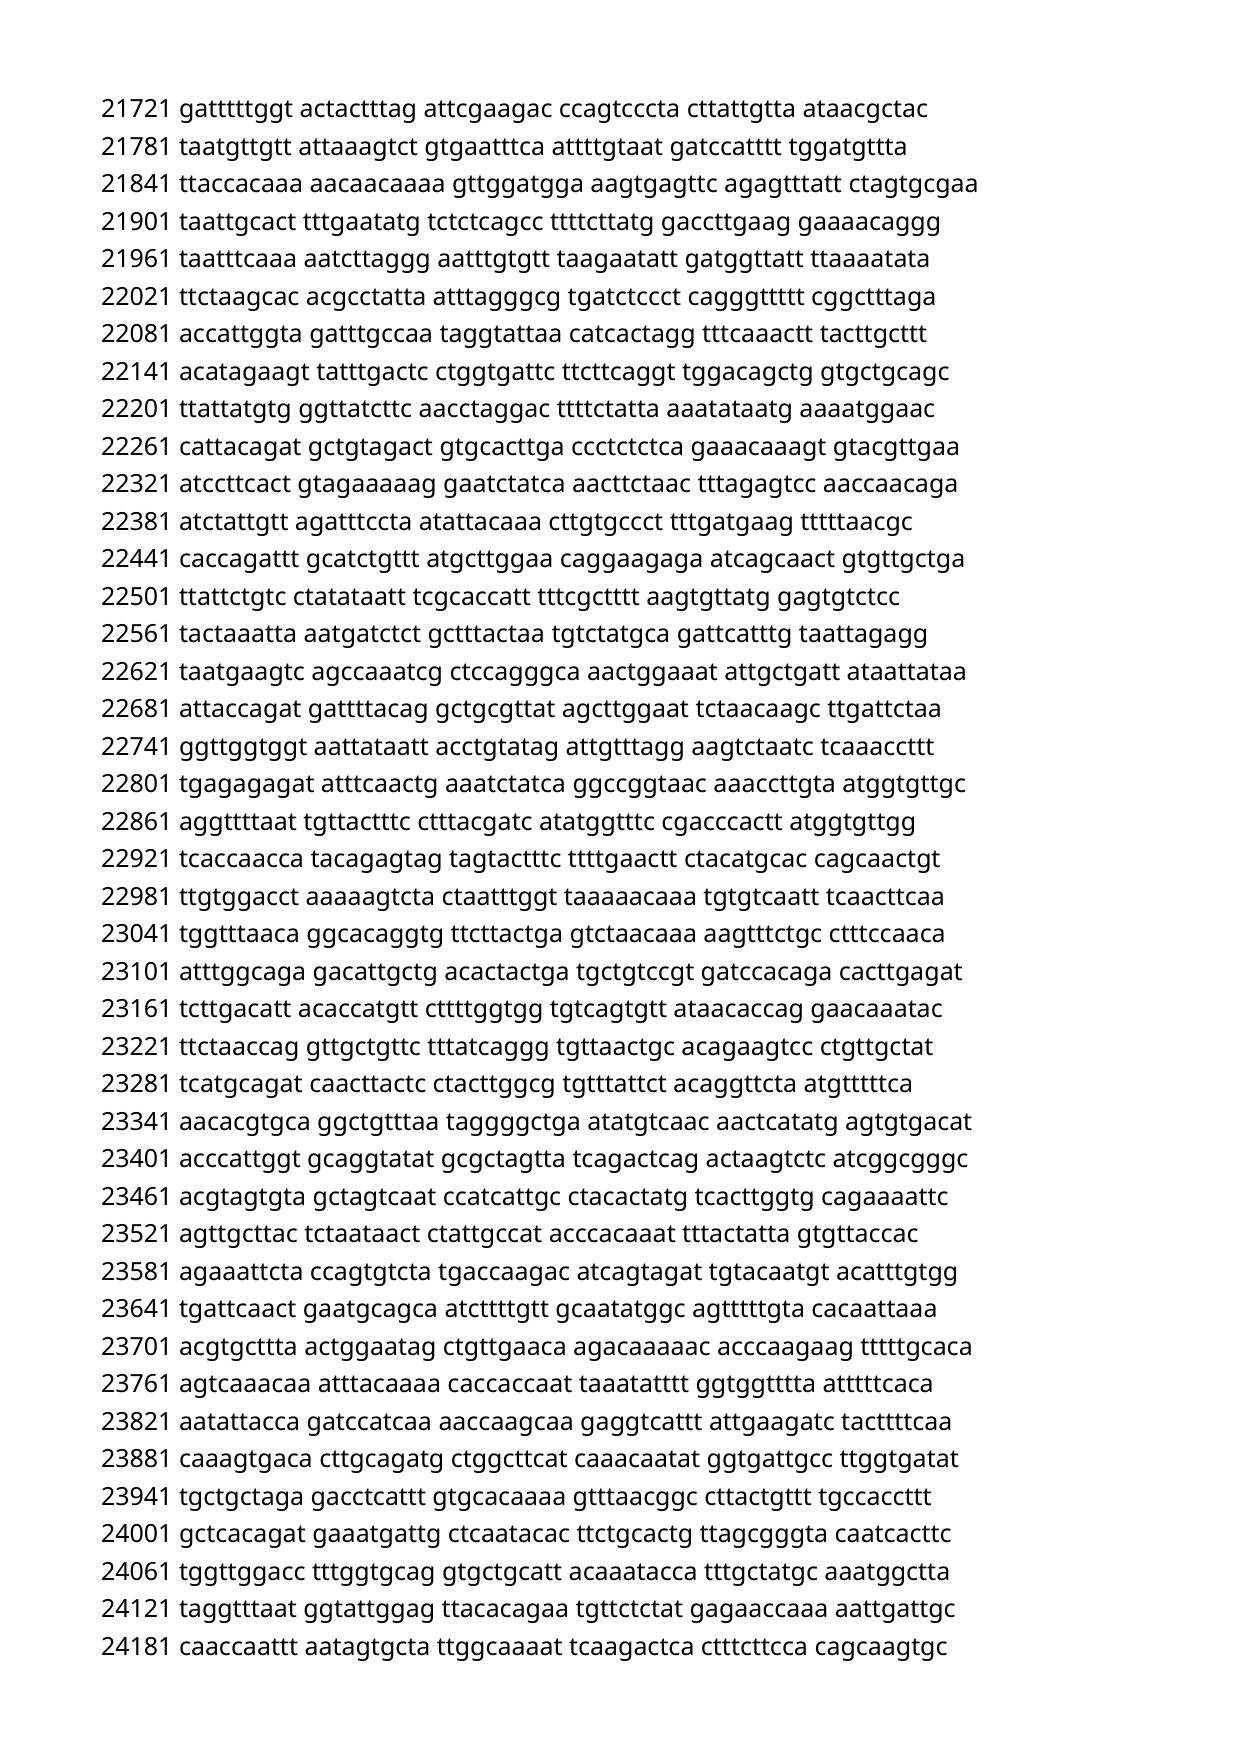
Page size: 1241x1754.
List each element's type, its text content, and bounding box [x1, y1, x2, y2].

text 24061 tggttggacc tttggtgcag gtgctgcatt acaaatacca tttgctatgc aaatggctta [75, 1552, 1165, 1589]
text 23581 agaaattcta ccagtgtcta tgaccaagac atcagtagat tgtacaatgt acatttgtgg [75, 1252, 1165, 1289]
text 24121 taggtttaat ggtattggag ttacacagaa tgttctctat gagaaccaaa aattgattgc [75, 1589, 1165, 1627]
text 21901 taattgcact tttgaatatg tctctcagcc ttttcttatg gaccttgaag gaaaacaggg [75, 202, 1165, 239]
text 22921 tcaccaacca tacagagtag tagtactttc ttttgaactt ctacatgcac cagcaactgt [75, 839, 1165, 877]
text 21781 taatgttgtt attaaagtct gtgaatttca attttgtaat gatccatttt tggatgttta [75, 127, 1165, 164]
text 22261 cattacagat gctgtagact gtgcacttga ccctctctca gaaacaaagt gtacgttgaa [75, 427, 1165, 464]
text 23401 acccattggt gcaggtatat gcgctagtta tcagactcag actaagtctc atcggcgggc [75, 1139, 1165, 1177]
text 23041 tggtttaaca ggcacaggtg ttcttactga gtctaacaaa aagtttctgc ctttccaaca [75, 914, 1165, 952]
text 23281 tcatgcagat caacttactc ctacttggcg tgtttattct acaggttcta atgtttttca [75, 1064, 1165, 1102]
text 22321 atccttcact gtagaaaaag gaatctatca aacttctaac tttagagtcc aaccaacaga [75, 464, 1165, 502]
text 23221 ttctaaccag gttgctgttc tttatcaggg tgttaactgc acagaagtcc ctgttgctat [75, 1027, 1165, 1064]
text 21841 ttaccacaaa aacaacaaaa gttggatgga aagtgagttc agagtttatt ctagtgcgaa [75, 164, 1165, 202]
text 23161 tcttgacatt acaccatgtt cttttggtgg tgtcagtgtt ataacaccag gaacaaatac [75, 989, 1165, 1027]
text 21961 taatttcaaa aatcttaggg aatttgtgtt taagaatatt gatggttatt ttaaaatata [75, 239, 1165, 277]
text 22561 tactaaatta aatgatctct gctttactaa tgtctatgca gattcatttg taattagagg [75, 614, 1165, 652]
text 22441 caccagattt gcatctgttt atgcttggaa caggaagaga atcagcaact gtgttgctga [75, 539, 1165, 577]
text 23941 tgctgctaga gacctcattt gtgcacaaaa gtttaacggc cttactgttt tgccaccttt [75, 1477, 1165, 1514]
text 22801 tgagagagat atttcaactg aaatctatca ggccggtaac aaaccttgta atggtgttgc [75, 764, 1165, 802]
text 24001 gctcacagat gaaatgattg ctcaatacac ttctgcactg ttagcgggta caatcacttc [75, 1514, 1165, 1552]
text 23881 caaagtgaca cttgcagatg ctggcttcat caaacaatat ggtgattgcc ttggtgatat [75, 1439, 1165, 1477]
text 23641 tgattcaact gaatgcagca atcttttgtt gcaatatggc agtttttgta cacaattaaa [75, 1289, 1165, 1327]
text 22381 atctattgtt agatttccta atattacaaa cttgtgccct tttgatgaag tttttaacgc [75, 502, 1165, 539]
text 22981 ttgtggacct aaaaagtcta ctaatttggt taaaaacaaa tgtgtcaatt tcaacttcaa [75, 877, 1165, 914]
text 24181 caaccaattt aatagtgcta ttggcaaaat tcaagactca ctttcttcca cagcaagtgc [75, 1627, 1165, 1664]
text 23821 aatattacca gatccatcaa aaccaagcaa gaggtcattt attgaagatc tacttttcaa [75, 1402, 1165, 1439]
text 22681 attaccagat gattttacag gctgcgttat agcttggaat tctaacaagc ttgattctaa [75, 689, 1165, 727]
text 22021 ttctaagcac acgcctatta atttagggcg tgatctccct cagggttttt cggctttaga [75, 277, 1165, 314]
text 23521 agttgcttac tctaataact ctattgccat acccacaaat tttactatta gtgttaccac [75, 1214, 1165, 1252]
text 23341 aacacgtgca ggctgtttaa taggggctga atatgtcaac aactcatatg agtgtgacat [75, 1102, 1165, 1139]
text 22861 aggttttaat tgttactttc ctttacgatc atatggtttc cgacccactt atggtgttgg [75, 802, 1165, 839]
text 22621 taatgaagtc agccaaatcg ctccagggca aactggaaat attgctgatt ataattataa [75, 652, 1165, 689]
text 22081 accattggta gatttgccaa taggtattaa catcactagg tttcaaactt tacttgcttt [75, 314, 1165, 352]
text 23101 atttggcaga gacattgctg acactactga tgctgtccgt gatccacaga cacttgagat [75, 952, 1165, 989]
text 22741 ggttggtggt aattataatt acctgtatag attgtttagg aagtctaatc tcaaaccttt [75, 727, 1165, 764]
text 22201 ttattatgtg ggttatcttc aacctaggac ttttctatta aaatataatg aaaatggaac [75, 389, 1165, 427]
text 22501 ttattctgtc ctatataatt tcgcaccatt tttcgctttt aagtgttatg gagtgtctcc [75, 577, 1165, 614]
text 23761 agtcaaacaa atttacaaaa caccaccaat taaatatttt ggtggtttta atttttcaca [75, 1364, 1165, 1402]
text 23461 acgtagtgta gctagtcaat ccatcattgc ctacactatg tcacttggtg cagaaaattc [75, 1177, 1165, 1214]
text 23701 acgtgcttta actggaatag ctgttgaaca agacaaaaac acccaagaag tttttgcaca [75, 1327, 1165, 1364]
text 22141 acatagaagt tatttgactc ctggtgattc ttcttcaggt tggacagctg gtgctgcagc [75, 352, 1165, 389]
text 21721 gatttttggt actactttag attcgaagac ccagtcccta cttattgtta ataacgctac [75, 89, 1165, 127]
